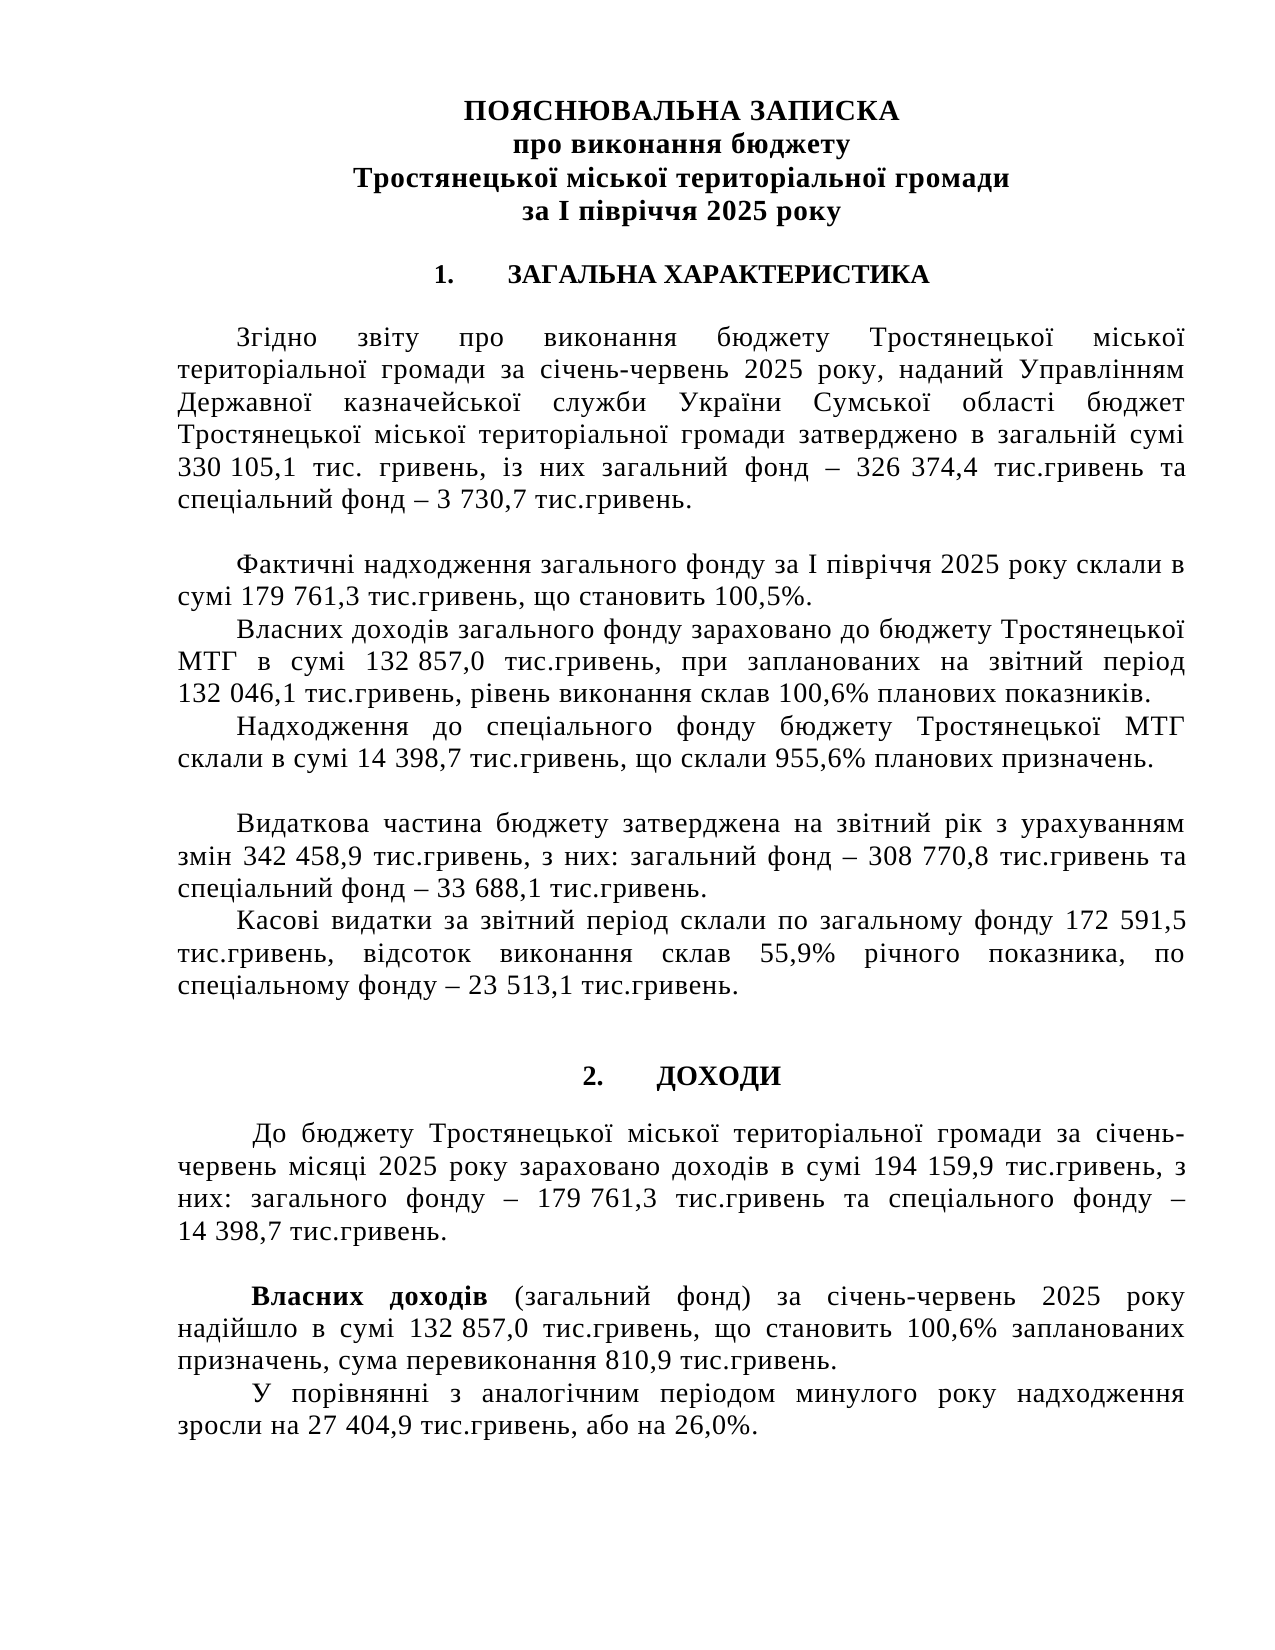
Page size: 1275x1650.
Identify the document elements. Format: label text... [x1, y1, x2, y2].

text До бюджету Тростянецької міської територіальної громади за січень-червень місяці 2025 року зараховано доходів в сумі 194 159,9 тис.гривень, з них: загального фонду – 179 761,3 тис.гривень та спеціального фонду – 14 398,7 тис.гривень. [177, 1117, 1186, 1246]
text Згідно звіту про виконання бюджету Тростянецької міської територіальної громади за січень-червень 2025 року, наданий Управлінням Державної казначейської служби України Сумської області бюджет Тростянецької міської територіальної громади затверджено в загальній сумі 330 105,1 тис. гривень, із них загальний фонд – 326 374,4 тис.гривень та спеціальний фонд – 3 730,7 тис.гривень. [177, 320, 1186, 514]
text У порівнянні з аналогічним періодом минулого року надходження зросли на 27 404,9 тис.гривень, або на 26,0%. [177, 1376, 1186, 1441]
list ДОХОДИ [177, 1058, 1186, 1091]
text Касові видатки за звітний період склали по загальному фонду 172 591,5 тис.гривень, відсоток виконання склав 55,9% річного показника, по спеціальному фонду – 23 513,1 тис.гривень. [177, 903, 1186, 1001]
text Власних доходів (загальний фонд) за січень-червень 2025 року надійшло в сумі 132 857,0 тис.гривень, що становить 100,6% запланованих призначень, сума перевиконання 810,9 тис.гривень. [177, 1278, 1186, 1376]
text Власних доходів загального фонду зараховано до бюджету Тростянецької МТГ в сумі 132 857,0 тис.гривень, при запланованих на звітний період 132 046,1 тис.гривень, рівень виконання склав 100,6% планових показників. [177, 612, 1186, 709]
list ЗАГАЛЬНА ХАРАКТЕРИСТИКА [177, 258, 1186, 289]
text за І півріччя 2025 року [177, 193, 1186, 227]
text Видаткова частина бюджету затверджена на звітний рік з урахуванням змін 342 458,9 тис.гривень, з них: загальний фонд – 308 770,8 тис.гривень та спеціальний фонд – 33 688,1 тис.гривень. [177, 806, 1186, 903]
text про виконання бюджету [177, 126, 1186, 160]
text Фактичні надходження загального фонду за І півріччя 2025 року склали в сумі 179 761,3 тис.гривень, що становить 100,5%. [177, 547, 1186, 612]
text Тростянецької міської територіальної громади [177, 160, 1186, 193]
text Надходження до спеціального фонду бюджету Тростянецької МТГ склали в сумі 14 398,7 тис.гривень, що склали 955,6% планових призначень. [177, 709, 1186, 774]
text ПОЯСНЮВАЛЬНА ЗАПИСКА [177, 93, 1186, 126]
